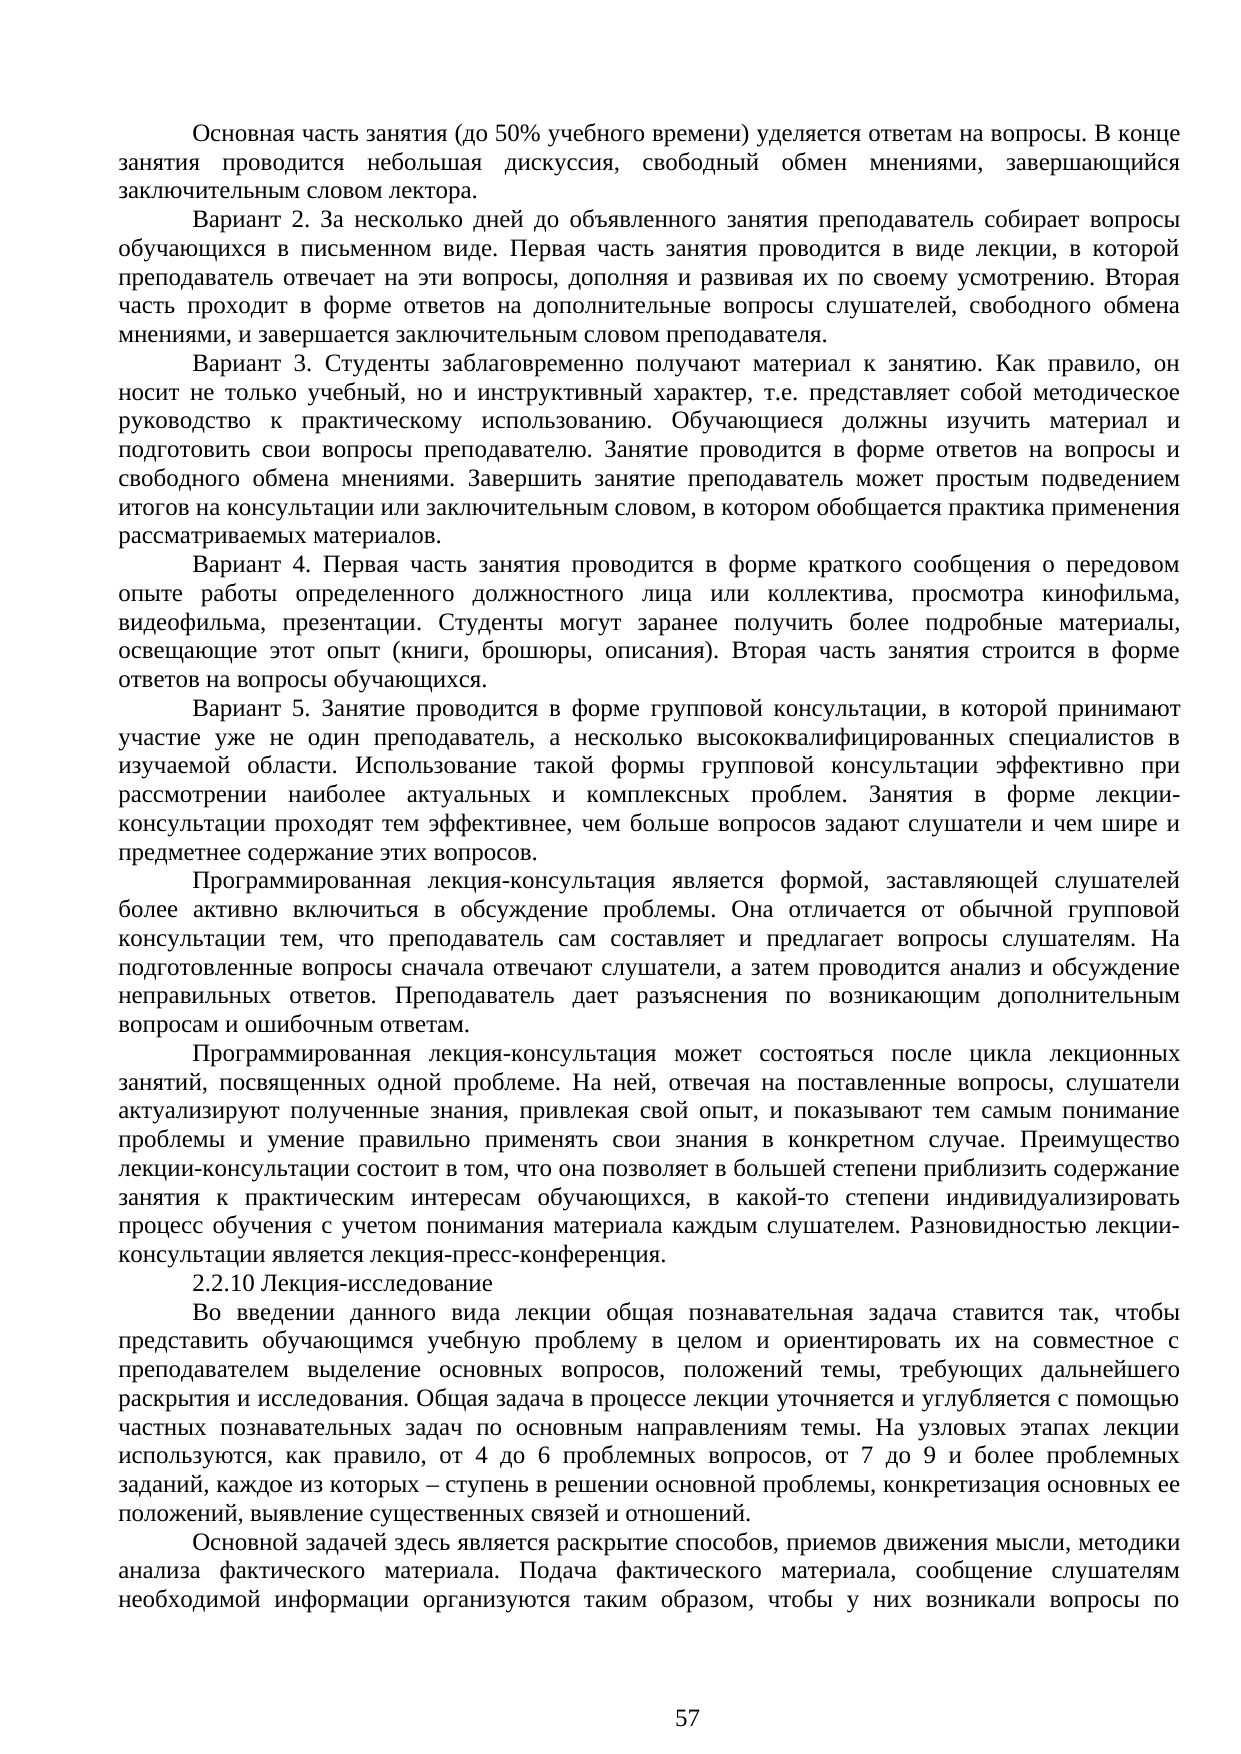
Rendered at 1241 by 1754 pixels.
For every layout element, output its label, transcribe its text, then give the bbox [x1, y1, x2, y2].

text 2.2.10 Лекция-исследование [118, 1268, 1181, 1297]
text Во введении данного вида лекции общая познавательная задача ставится так, чтобы представить обучающимся учебную проблему в целом и ориентировать их на совместное с преподавателем выделение основных вопросов, положений темы, требующих дальнейшего раскрытия и исследования. Общая задача в процессе лекции уточняется и углубляется с помощью частных познавательных задач по основным направлениям темы. На узловых этапах лекции используются, как правило, от 4 до 6 проблемных вопросов, от 7 до 9 и более проблемных заданий, каждое из которых – ступень в решении основной проблемы, конкретизация основных ее положений, выявление существенных связей и отношений. [118, 1297, 1181, 1527]
text Программированная лекция-консультация может состояться после цикла лекционных занятий, посвященных одной проблеме. На ней, отвечая на поставленные вопросы, слушатели актуализируют полученные знания, привлекая свой опыт, и показывают тем самым понимание проблемы и умение правильно применять свои знания в конкретном случае. Преимущество лекции-консультации состоит в том, что она позволяет в большей степени приблизить содержание занятия к практическим интересам обучающихся, в какой-то степени индивидуализировать процесс обучения с учетом понимания материала каждым слушателем. Разновидностью лекции-консультации является лекция-пресс-конференция. [118, 1038, 1181, 1268]
text Вариант 2. За несколько дней до объявленного занятия преподаватель собирает вопросы обучающихся в письменном виде. Первая часть занятия проводится в виде лекции, в которой преподаватель отвечает на эти вопросы, дополняя и развивая их по своему усмотрению. Вторая часть проходит в форме ответов на дополнительные вопросы слушателей, свободного обмена мнениями, и завершается заключительным словом преподавателя. [118, 204, 1181, 348]
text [118, 1527, 1181, 1613]
text Вариант 3. Студенты заблаговременно получают материал к занятию. Как правило, он носит не только учебный, но и инструктивный характер, т.е. представляет собой методическое руководство к практическому использованию. Обучающиеся должны изучить материал и подготовить свои вопросы преподавателю. Занятие проводится в форме ответов на вопросы и свободного обмена мнениями. Завершить занятие преподаватель может простым подведением итогов на консультации или заключительным словом, в котором обобщается практика применения рассматриваемых материалов. [118, 348, 1181, 549]
text Программированная лекция-консультация является формой, заставляющей слушателей более активно включиться в обсуждение проблемы. Она отличается от обычной групповой консультации тем, что преподаватель сам составляет и предлагает вопросы слушателям. На подготовленные вопросы сначала отвечают слушатели, а затем проводится анализ и обсуждение неправильных ответов. Преподаватель дает разъяснения по возникающим дополнительным вопросам и ошибочным ответам. [118, 866, 1181, 1038]
text Основная часть занятия (до 50% учебного времени) уделяется ответам на вопросы. В конце занятия проводится небольшая дискуссия, свободный обмен мнениями, завершающийся заключительным словом лектора. [118, 118, 1181, 204]
text Вариант 4. Первая часть занятия проводится в форме краткого сообщения о передовом опыте работы определенного должностного лица или коллектива, просмотра кинофильма, видеофильма, презентации. Студенты могут заранее получить более подробные материалы, освещающие этот опыт (книги, брошюры, описания). Вторая часть занятия строится в форме ответов на вопросы обучающихся. [118, 549, 1181, 693]
text Вариант 5. Занятие проводится в форме групповой консультации, в которой принимают участие уже не один преподаватель, а несколько высококвалифицированных специалистов в изучаемой области. Использование такой формы групповой консультации эффективно при рассмотрении наиболее актуальных и комплексных проблем. Занятия в форме лекции-консультации проходят тем эффективнее, чем больше вопросов задают слушатели и чем шире и предметнее содержание этих вопросов. [118, 693, 1181, 866]
